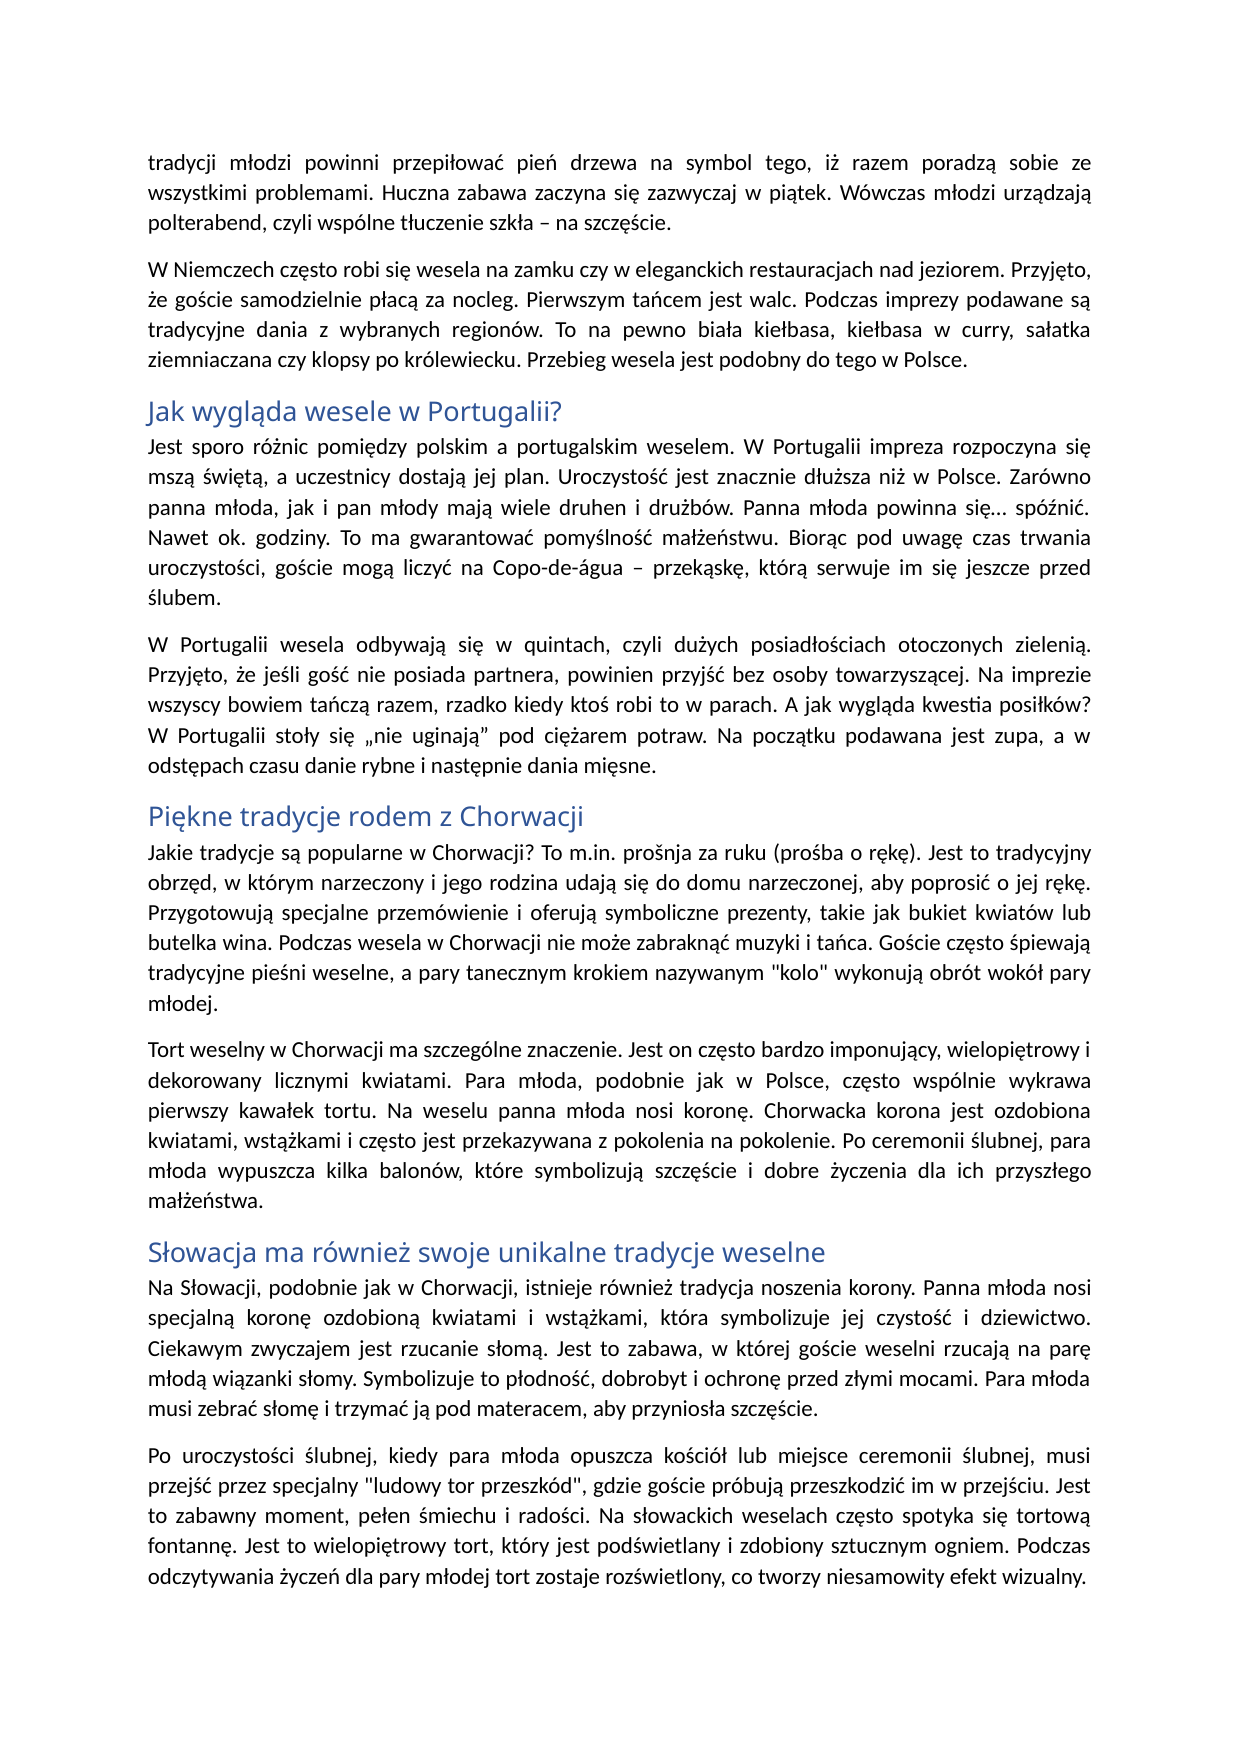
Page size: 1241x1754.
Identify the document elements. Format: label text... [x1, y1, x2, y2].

text W Niemczech często robi się wesela na zamku czy w eleganckich restauracjach nad jeziorem. Przyjęto, że goście samodzielnie płacą za nocleg. Pierwszym tańcem jest walc. Podczas imprezy podawane są tradycyjne dania z wybranych regionów. To na pewno biała kiełbasa, kiełbasa w curry, sałatka ziemniaczana czy klopsy po królewiecku. Przebieg wesela jest podobny do tego w Polsce. [148, 255, 1093, 373]
subtitle Piękne tradycje rodem z Chorwacji [148, 798, 1093, 835]
text W Portugalii wesela odbywają się w quintach, czyli dużych posiadłościach otoczonych zielenią. Przyjęto, że jeśli gość nie posiada partnera, powinien przyjść bez osoby towarzyszącej. Na imprezie wszyscy bowiem tańczą razem, rzadko kiedy ktoś robi to w parach. A jak wygląda kwestia posiłków? W Portugalii stoły się „nie uginają” pod ciężarem potraw. Na początku podawana jest zupa, a w odstępach czasu danie rybne i następnie dania mięsne. [148, 630, 1093, 779]
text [148, 148, 1093, 236]
subtitle Jak wygląda wesele w Portugalii? [148, 392, 1093, 429]
subtitle Słowacja ma również swoje unikalne tradycje weselne [148, 1233, 1093, 1270]
text Jakie tradycje są popularne w Chorwacji? To m.in. prošnja za ruku (prośba o rękę). Jest to tradycyjny obrzęd, w którym narzeczony i jego rodzina udają się do domu narzeczonej, aby poprosić o jej rękę. Przygotowują specjalne przemówienie i oferują symboliczne prezenty, takie jak bukiet kwiatów lub butelka wina. Podczas wesela w Chorwacji nie może zabraknąć muzyki i tańca. Goście często śpiewają tradycyjne pieśni weselne, a pary tanecznym krokiem nazywanym "kolo" wykonują obrót wokół pary młodej. [148, 838, 1093, 1017]
text Po uroczystości ślubnej, kiedy para młoda opuszcza kościół lub miejsce ceremonii ślubnej, musi przejść przez specjalny "ludowy tor przeszkód", gdzie goście próbują przeszkodzić im w przejściu. Jest to zabawny moment, pełen śmiechu i radości. Na słowackich weselach często spotyka się tortową fontannę. Jest to wielopiętrowy tort, który jest podświetlany i zdobiony sztucznym ogniem. Podczas odczytywania życzeń dla pary młodej tort zostaje rozświetlony, co tworzy niesamowity efekt wizualny. [148, 1441, 1093, 1590]
text Jest sporo różnic pomiędzy polskim a portugalskim weselem. W Portugalii impreza rozpoczyna się mszą świętą, a uczestnicy dostają jej plan. Uroczystość jest znacznie dłuższa niż w Polsce. Zarówno panna młoda, jak i pan młody mają wiele druhen i drużbów. Panna młoda powinna się… spóźnić. Nawet ok. godziny. To ma gwarantować pomyślność małżeństwu. Biorąc pod uwagę czas trwania uroczystości, goście mogą liczyć na Copo-de-água – przekąskę, którą serwuje im się jeszcze przed ślubem. [148, 432, 1093, 611]
text Na Słowacji, podobnie jak w Chorwacji, istnieje również tradycja noszenia korony. Panna młoda nosi specjalną koronę ozdobioną kwiatami i wstążkami, która symbolizuje jej czystość i dziewictwo. Ciekawym zwyczajem jest rzucanie słomą. Jest to zabawa, w której goście weselni rzucają na parę młodą wiązanki słomy. Symbolizuje to płodność, dobrobyt i ochronę przed złymi mocami. Para młoda musi zebrać słomę i trzymać ją pod materacem, aby przyniosła szczęście. [148, 1273, 1093, 1422]
text Tort weselny w Chorwacji ma szczególne znaczenie. Jest on często bardzo imponujący, wielopiętrowy i dekorowany licznymi kwiatami. Para młoda, podobnie jak w Polsce, często wspólnie wykrawa pierwszy kawałek tortu. Na weselu panna młoda nosi koronę. Chorwacka korona jest ozdobiona kwiatami, wstążkami i często jest przekazywana z pokolenia na pokolenie. Po ceremonii ślubnej, para młoda wypuszcza kilka balonów, które symbolizują szczęście i dobre życzenia dla ich przyszłego małżeństwa. [148, 1036, 1093, 1214]
